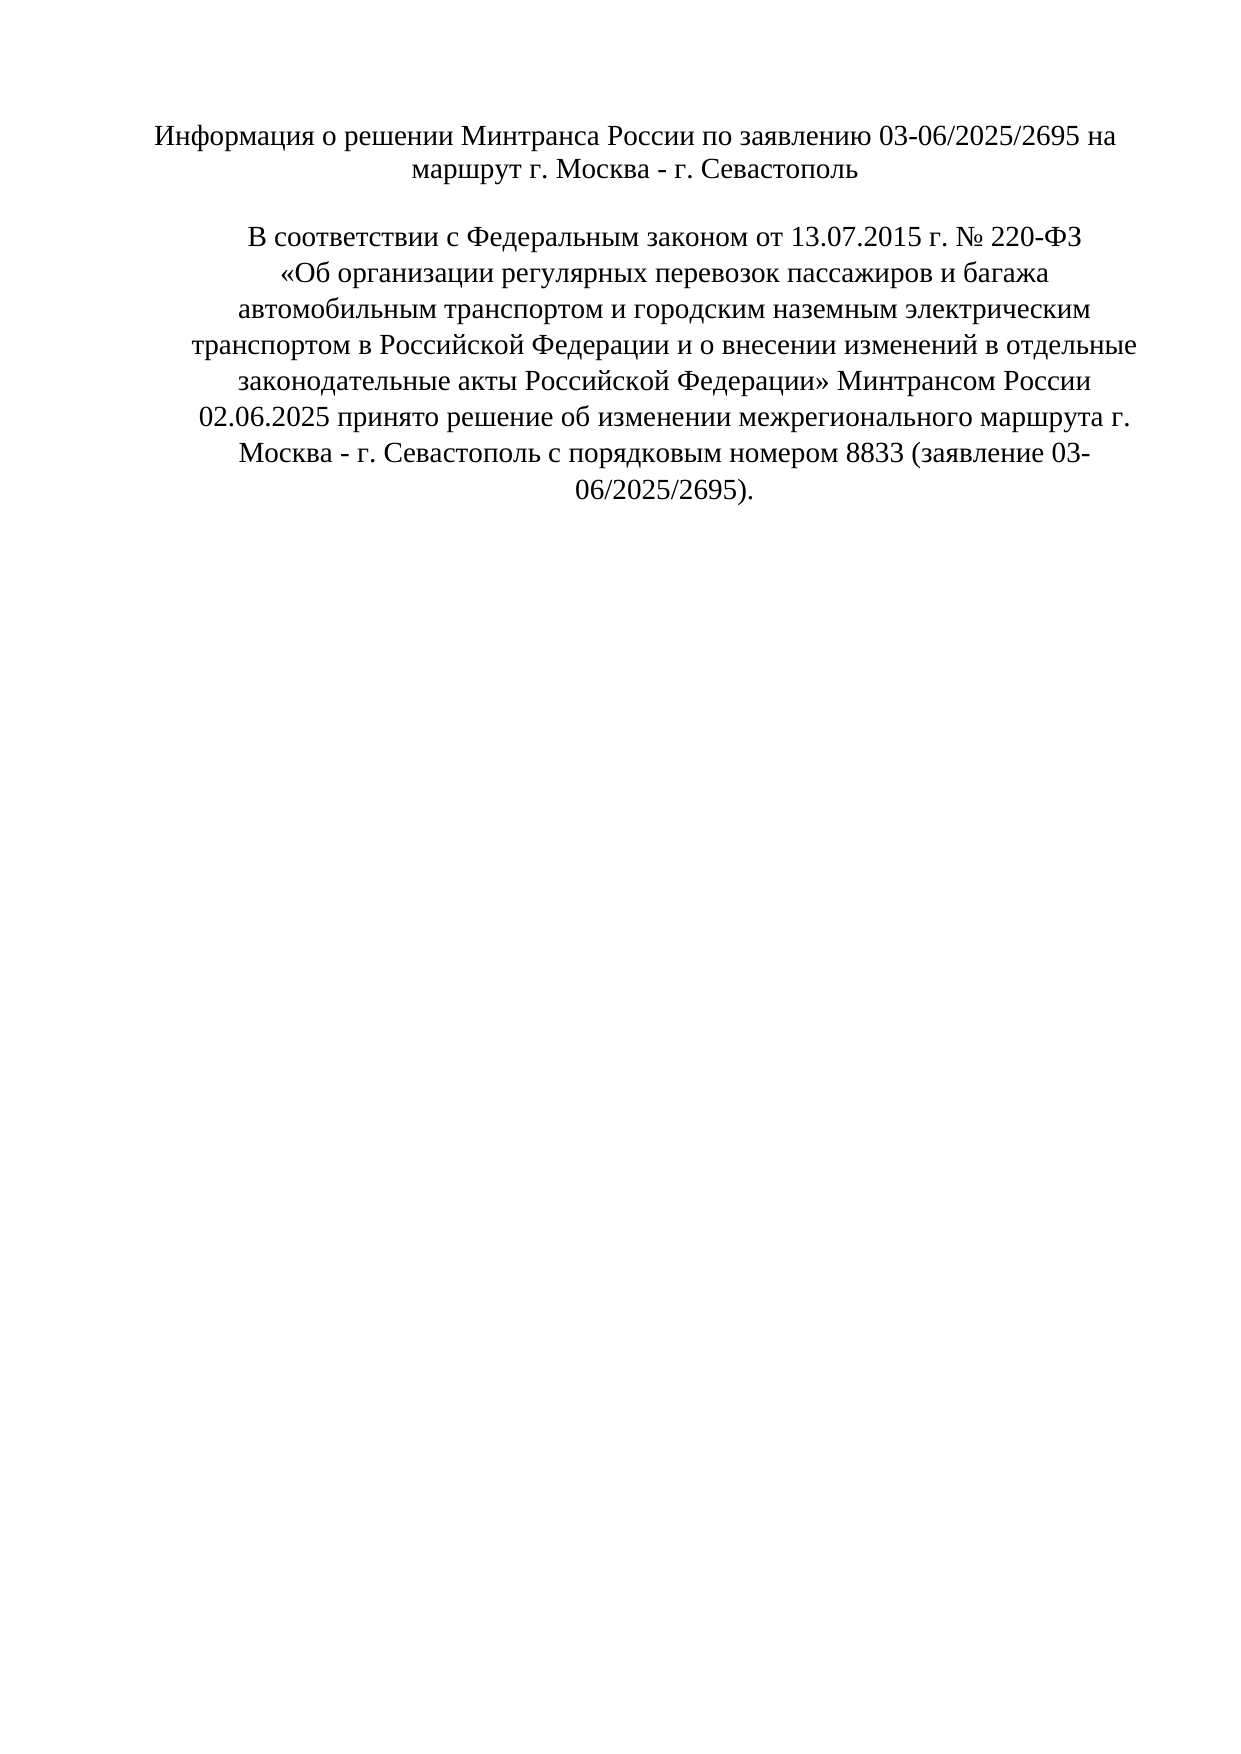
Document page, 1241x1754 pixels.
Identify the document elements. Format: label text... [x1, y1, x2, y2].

text Информация о решении Минтранса России по заявлению 03-06/2025/2695 на маршрут г. Москва - г. Севастополь [118, 118, 1152, 185]
text В соответствии с Федеральным законом от 13.07.2015 г. № 220-ФЗ «Об организации регулярных перевозок пассажиров и багажа автомобильным транспортом и городским наземным электрическим транспортом в Российской Федерации и о внесении изменений в отдельные законодательные акты Российской Федерации» Минтрансом России 02.06.2025 принято решение об изменении межрегионального маршрута г. Москва - г. Севастополь с порядковым номером 8833 (заявление 03-06/2025/2695). [177, 219, 1152, 505]
